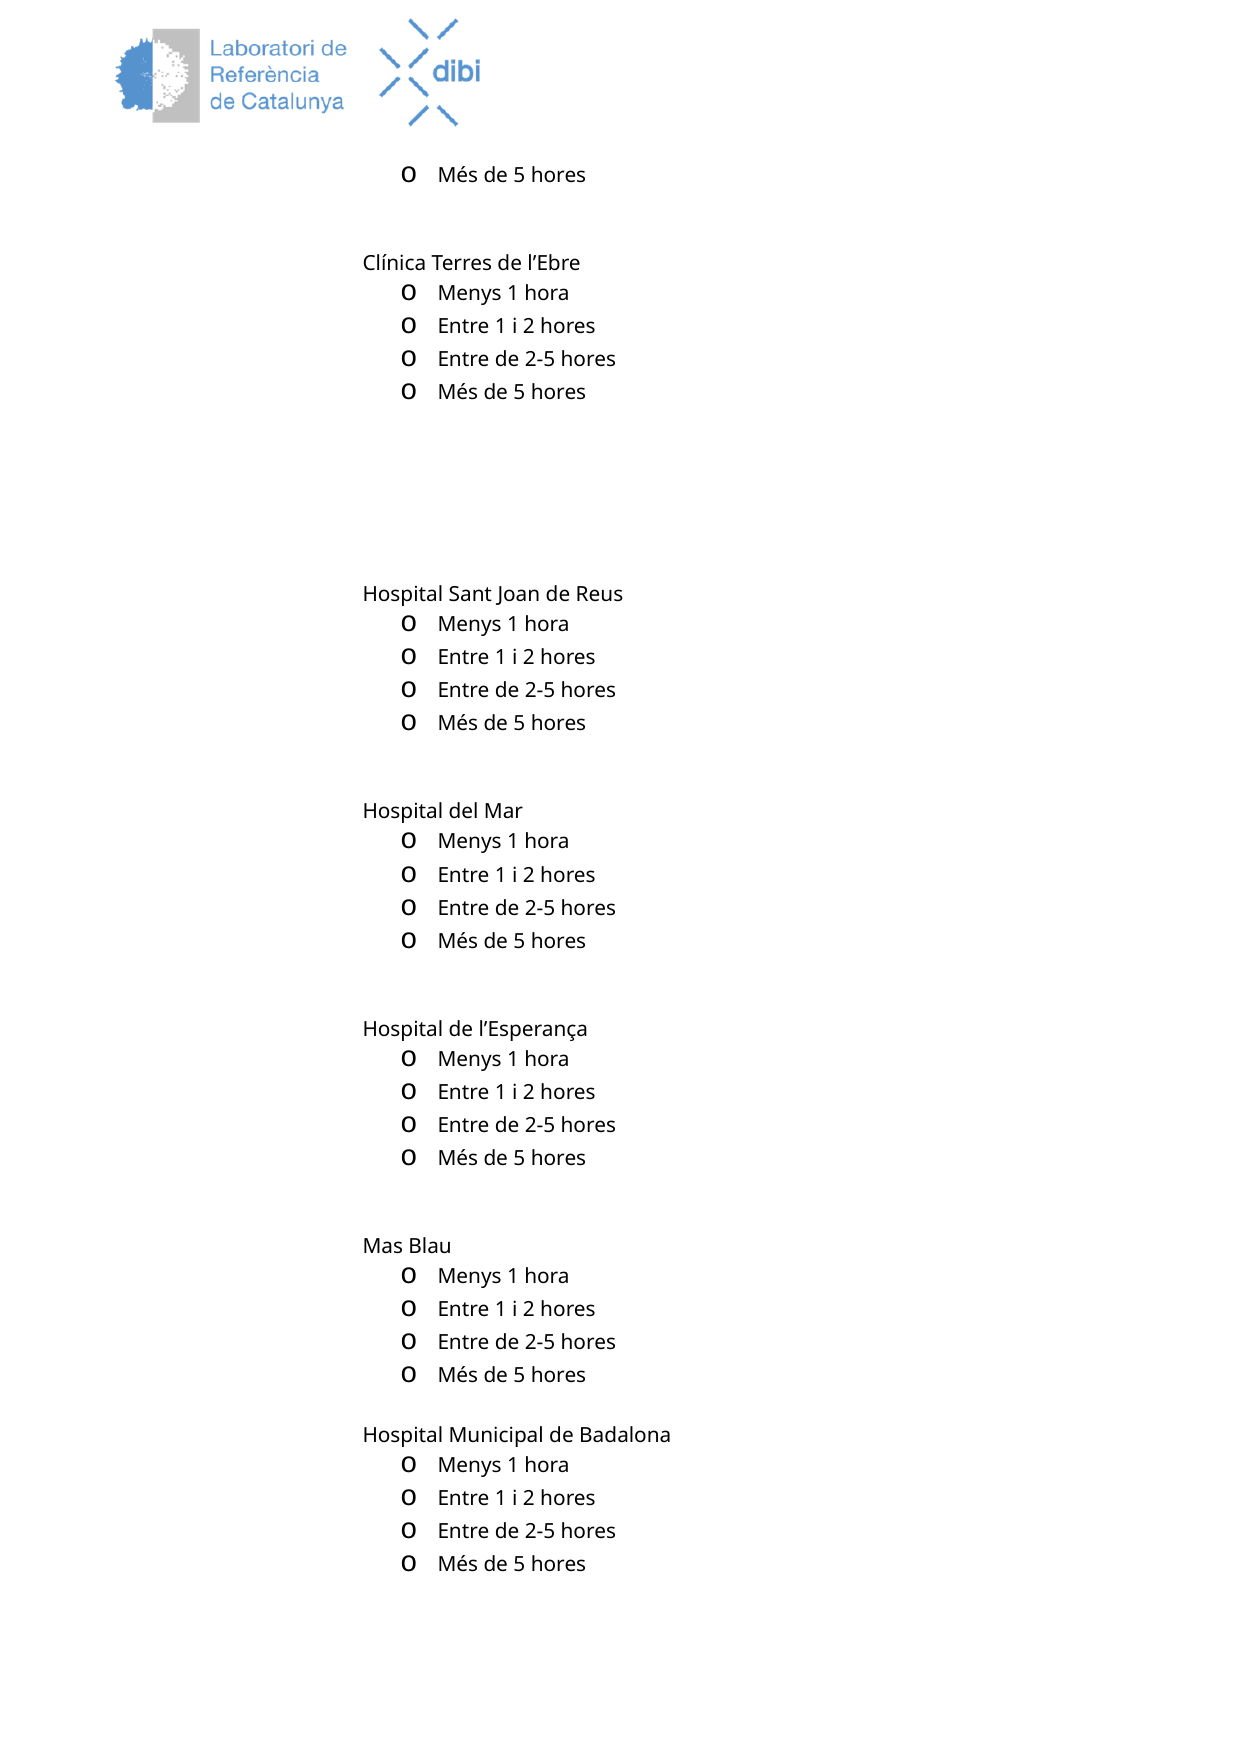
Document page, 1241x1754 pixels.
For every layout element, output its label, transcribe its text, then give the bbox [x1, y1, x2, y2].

list Més de 5 hores [400, 924, 1063, 957]
list Entre 1 i 2 hores [400, 858, 1063, 891]
list Més de 5 hores [400, 1141, 1063, 1174]
list Menys 1 hora [400, 607, 1063, 640]
text Clínica Terres de l’Ebre [362, 248, 1063, 276]
list Més de 5 hores [400, 1358, 1063, 1392]
list Menys 1 hora [400, 1448, 1063, 1481]
text Hospital de l’Esperança [362, 1014, 1063, 1042]
list Menys 1 hora [400, 276, 1063, 309]
list Entre de 2-5 hores [400, 1514, 1063, 1547]
list Entre de 2-5 hores [400, 342, 1063, 375]
list Entre de 2-5 hores [400, 1326, 1063, 1358]
list Menys 1 hora [400, 825, 1063, 858]
list Més de 5 hores [400, 1547, 1063, 1581]
text Hospital del Mar [362, 796, 1063, 825]
list Més de 5 hores [400, 375, 1063, 408]
list Més de 5 hores [400, 158, 1063, 191]
text Hospital Municipal de Badalona [362, 1420, 1063, 1448]
text Mas Blau [362, 1231, 1063, 1259]
list Menys 1 hora [400, 1042, 1063, 1075]
list Menys 1 hora [400, 1259, 1063, 1292]
list Entre de 2-5 hores [400, 1108, 1063, 1141]
list Més de 5 hores [400, 706, 1063, 739]
list Entre 1 i 2 hores [400, 1292, 1063, 1326]
picture [103, 9, 495, 141]
list Entre 1 i 2 hores [400, 640, 1063, 673]
list Entre de 2-5 hores [400, 891, 1063, 924]
list Entre 1 i 2 hores [400, 309, 1063, 342]
list Entre de 2-5 hores [400, 673, 1063, 706]
list Entre 1 i 2 hores [400, 1075, 1063, 1108]
text Hospital Sant Joan de Reus [362, 579, 1063, 607]
list Entre 1 i 2 hores [400, 1481, 1063, 1514]
